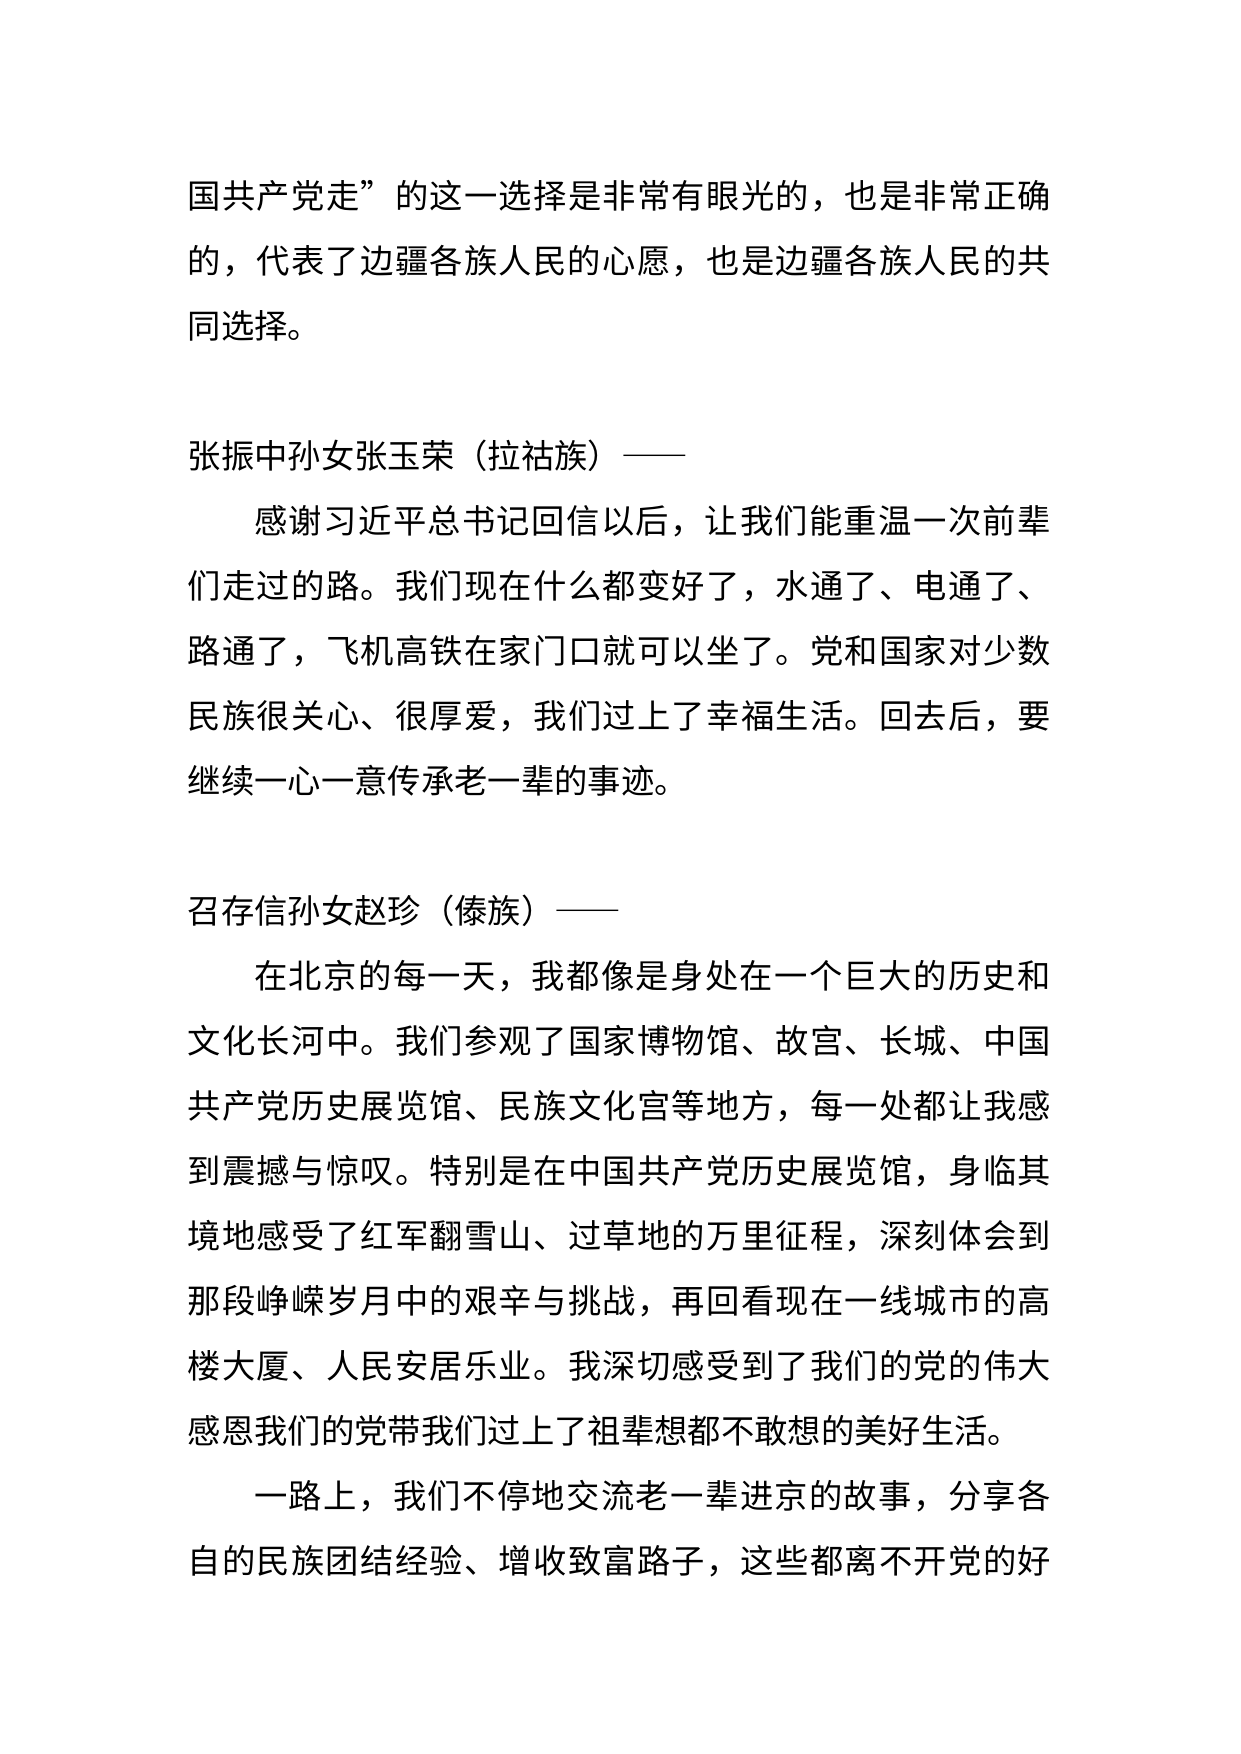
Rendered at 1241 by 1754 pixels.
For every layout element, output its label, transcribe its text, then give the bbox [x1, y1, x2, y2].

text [187, 1462, 1053, 1592]
text 张振中孙女张玉荣（拉祜族）—— [187, 422, 1053, 487]
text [187, 162, 1053, 357]
text 在北京的每一天，我都像是身处在一个巨大的历史和文化长河中。我们参观了国家博物馆、故宫、长城、中国共产党历史展览馆、民族文化宫等地方，每一处都让我感到震撼与惊叹。特别是在中国共产党历史展览馆，身临其境地感受了红军翻雪山、过草地的万里征程，深刻体会到那段峥嵘岁月中的艰辛与挑战，再回看现在一线城市的高楼大厦、人民安居乐业。我深切感受到了我们的党的伟大，感恩我们的党带我们过上了祖辈想都不敢想的美好生活。 [187, 942, 1053, 1462]
text 召存信孙女赵珍（傣族）—— [187, 877, 1053, 942]
text 感谢习近平总书记回信以后，让我们能重温一次前辈们走过的路。我们现在什么都变好了，水通了、电通了、路通了，飞机高铁在家门口就可以坐了。党和国家对少数民族很关心、很厚爱，我们过上了幸福生活。回去后，要继续一心一意传承老一辈的事迹。 [187, 487, 1053, 812]
